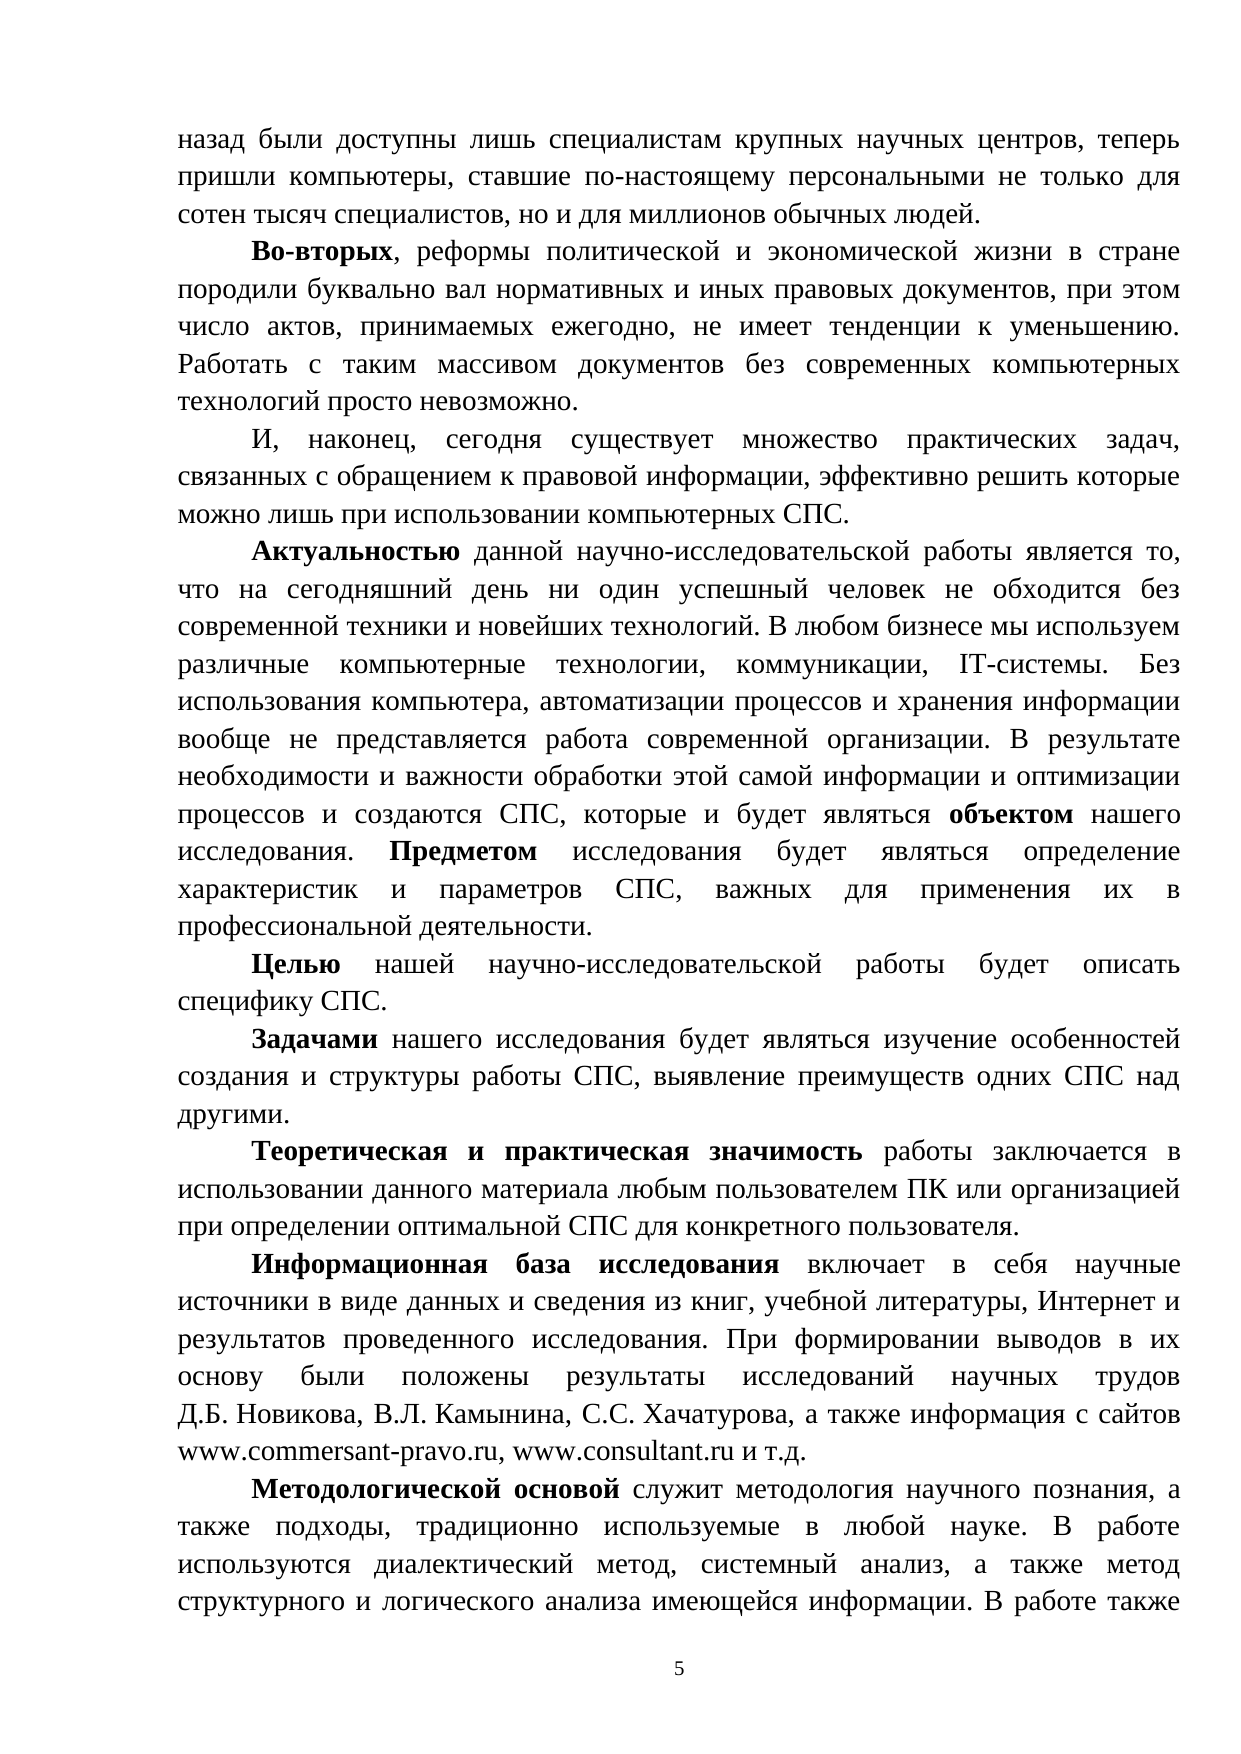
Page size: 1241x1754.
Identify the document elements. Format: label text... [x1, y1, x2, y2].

text Целью нашей научно-исследовательской работы будет описать специфику СПС. [177, 943, 1181, 1018]
text Теоретическая и практическая значимость работы заключается в использовании данного материала любым пользователем ПК или организацией при определении оптимальной СПС для конкретного пользователя. [177, 1131, 1181, 1243]
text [177, 118, 1181, 231]
text Актуальностью данной научно-исследовательской работы является то, что на сегодняшний день ни один успешный человек не обходится без современной техники и новейших технологий. В любом бизнесе мы используем различные компьютерные технологии, коммуникации, IT-системы. Без использования компьютера, автоматизации процессов и хранения информации вообще не представляется работа современной организации. В результате необходимости и важности обработки этой самой информации и оптимизации процессов и создаются СПС, которые и будет являться объектом нашего исследования. Предметом исследования будет являться определение характеристик и параметров СПС, важных для применения их в профессиональной деятельности. [177, 531, 1181, 943]
text Информационная база исследования включает в себя научные источники в виде данных и сведения из книг, учебной литературы, Интернет и результатов проведенного исследования. При формировании выводов в их основу были положены результаты исследований научных трудов Д.Б. Новикова, В.Л. Камынина, С.С. Хачатурова, а также информация с сайтов www.commersant-pravo.ru, www.consultant.ru и т.д. [177, 1243, 1181, 1468]
text Во-вторых, реформы политической и экономической жизни в стране породили буквально вал нормативных и иных правовых документов, при этом число актов, принимаемых ежегодно, не имеет тенденции к уменьшению. Работать с таким массивом документов без современных компьютерных технологий просто невозможно. [177, 231, 1181, 418]
text Задачами нашего исследования будет являться изучение особенностей создания и структуры работы СПС, выявление преимуществ одних СПС над другими. [177, 1018, 1181, 1131]
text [177, 1468, 1181, 1618]
text И, наконец, сегодня существует множество практических задач, связанных с обращением к правовой информации, эффективно решить которые можно лишь при использовании компьютерных СПС. [177, 418, 1181, 531]
